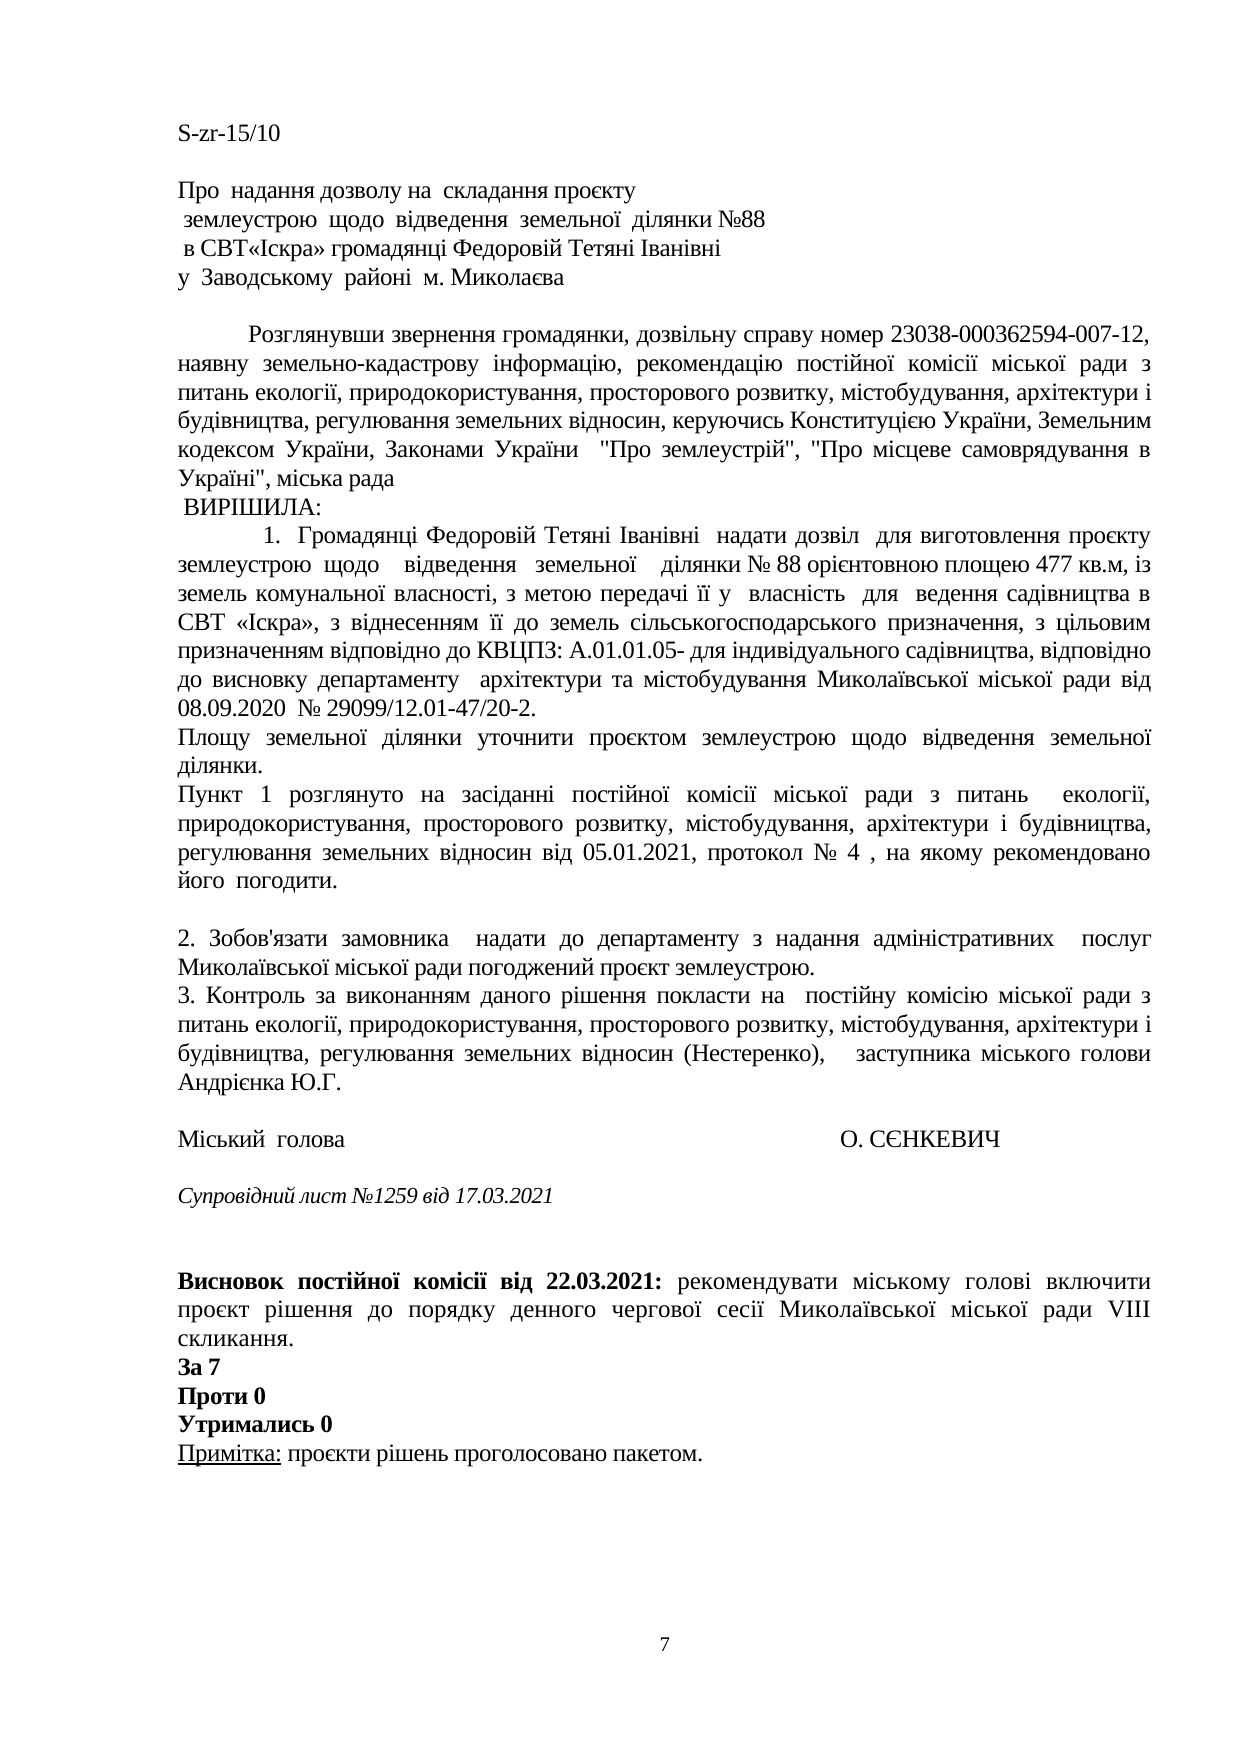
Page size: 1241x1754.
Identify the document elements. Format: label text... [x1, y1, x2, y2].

text Про надання дозволу на складання проєкту [177, 176, 1152, 204]
text Примітка: проєкти рішень проголосовано пакетом. [177, 1438, 1152, 1467]
text в СВТ«Іскра» громадянці Федоровій Тетяні Іванівні [177, 233, 1152, 262]
text Площу земельної ділянки уточнити проєктом землеустрою щодо відведення земельної ділянки. [177, 722, 1152, 779]
text S-zr-15/10 [177, 118, 1152, 147]
text Міський голова О. СЄНКЕВИЧ [177, 1124, 1152, 1153]
text Проти 0 [177, 1381, 1152, 1409]
text Пункт 1 розглянуто на засіданні постійної комісії міської ради з питань екології, природокористування, просторового розвитку, містобудування, архітектури і будівництва, регулювання земельних відносин від 05.01.2021, протокол № 4 , на якому рекомендовано його погодити. [177, 779, 1152, 894]
text 3. Контроль за виконанням даного рішення покласти на постійну комісію міської ради з питань екології, природокористування, просторового розвитку, містобудування, архітектури і будівництва, регулювання земельних відносин (Нестеренко), заступника міського голови Андрієнка Ю.Г. [177, 981, 1152, 1096]
text Утримались 0 [177, 1409, 1152, 1438]
text у Заводському районі м. Миколаєва [177, 262, 1152, 291]
text 1. Громадянці Федоровій Тетяні Іванівні надати дозвіл для виготовлення проєкту землеустрою щодо відведення земельної ділянки № 88 орієнтовною площею 477 кв.м, із земель комунальної власності, з метою передачі її у власність для ведення садівництва в СВТ «Іскра», з віднесенням її до земель сільськогосподарського призначення, з цільовим призначенням відповідно до КВЦПЗ: А.01.01.05- для індивідуального садівництва, відповідно до висновку департаменту архітектури та містобудування Миколаївської міської ради від 08.09.2020 № 29099/12.01-47/20-2. [177, 521, 1152, 722]
text Розглянувши звернення громадянки, дозвільну справу номер 23038-000362594-007-12, наявну земельно-кадастрову інформацію, рекомендацію постійної комісії міської ради з питань екології, природокористування, просторового розвитку, містобудування, архітектури і будівництва, регулювання земельних відносин, керуючись Конституцією України, Земельним кодексом України, Законами України "Про землеустрій", "Про місцеве самоврядування в Україні", міська рада [177, 319, 1152, 492]
text Висновок постійної комісії від 22.03.2021: рекомендувати міському голові включити проєкт рішення до порядку денного чергової сесії Миколаївської міської ради VIII скликання. [177, 1266, 1152, 1352]
text землеустрою щодо відведення земельної ділянки №88 [177, 204, 1152, 233]
text Супровідний лист №1259 від 17.03.2021 [177, 1182, 1152, 1208]
text ВИРІШИЛА: [177, 492, 1152, 521]
text За 7 [177, 1352, 1152, 1381]
text 2. Зобов'язати замовника надати до департаменту з надання адміністративних послуг Миколаївської міської ради погоджений проєкт землеустрою. [177, 923, 1152, 981]
